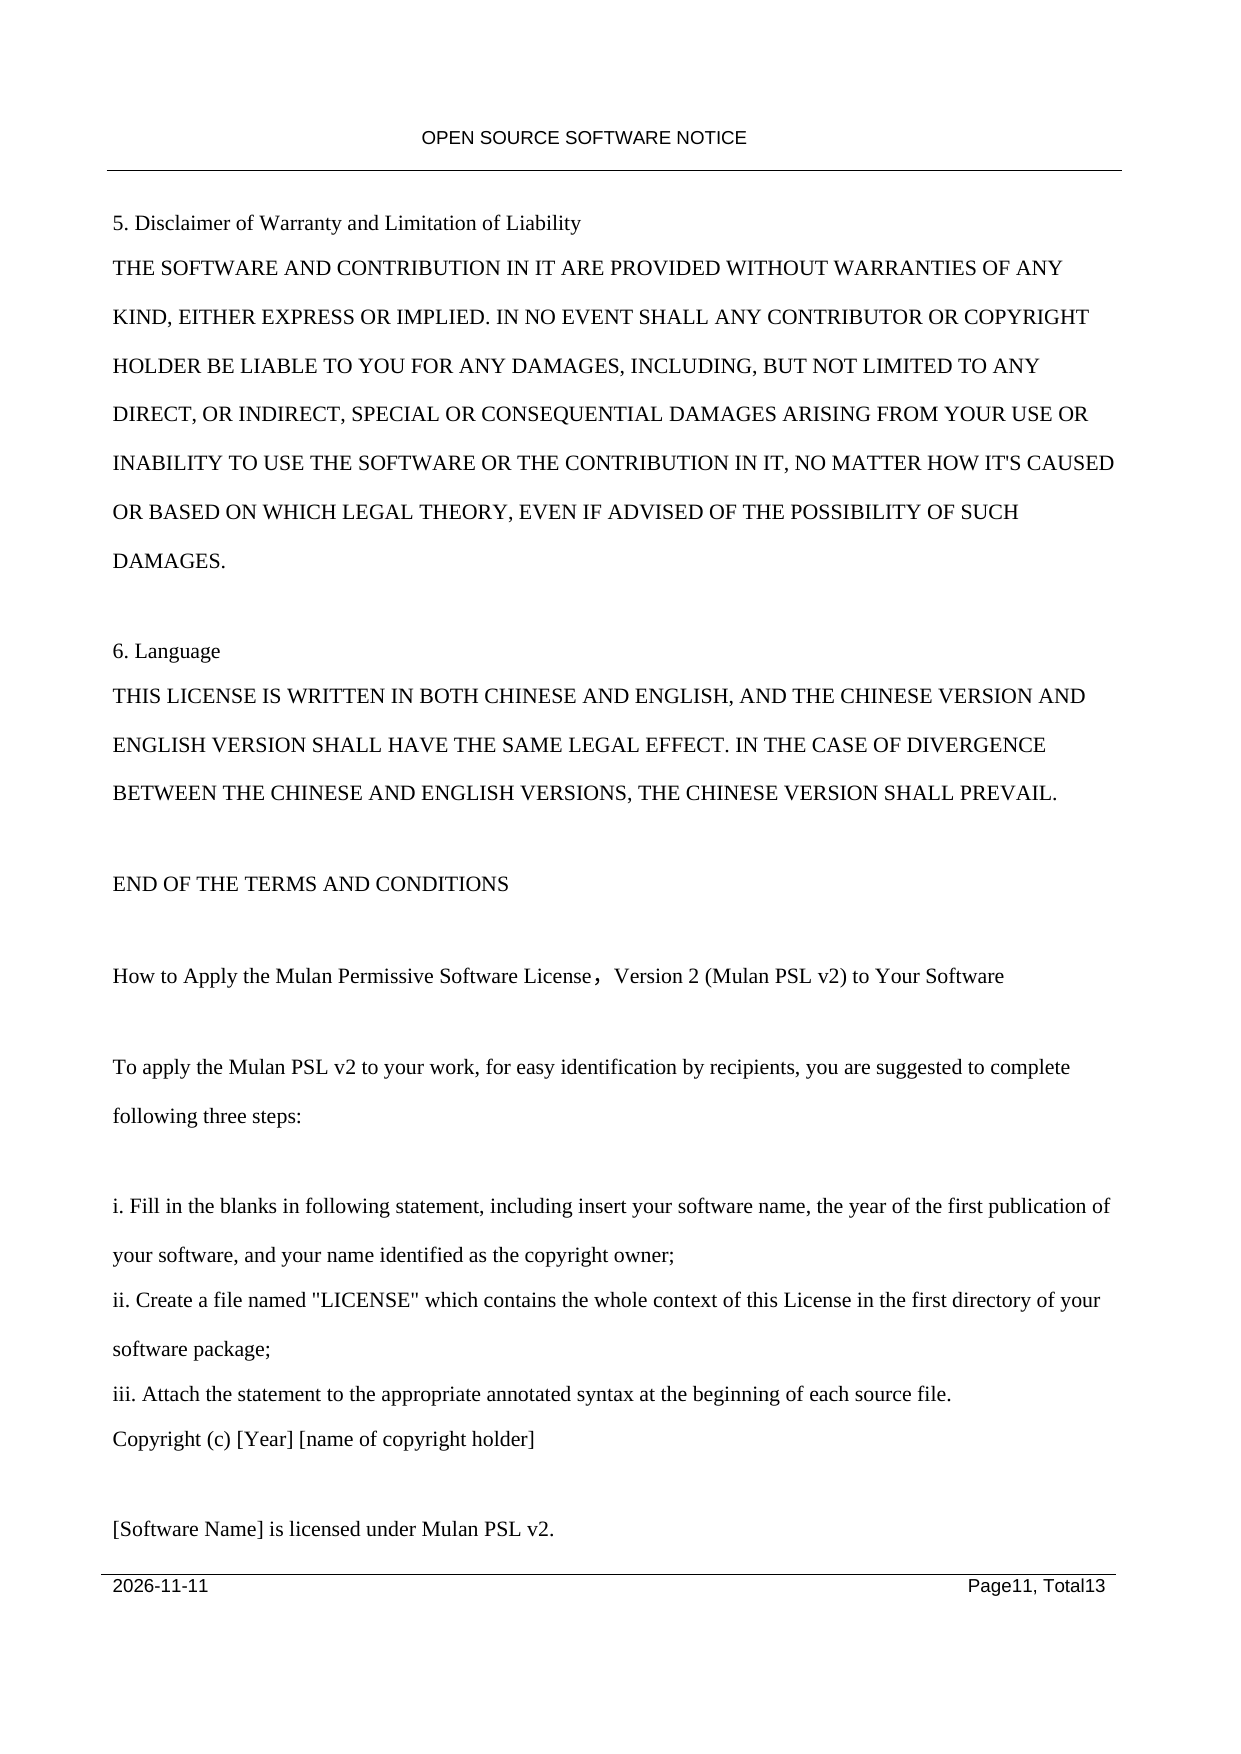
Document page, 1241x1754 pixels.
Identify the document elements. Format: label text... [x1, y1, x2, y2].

text How to Apply the Mulan Permissive Software License，Version 2 (Mulan PSL v2) to Your Software [112, 957, 1128, 990]
text 6. Language [112, 634, 1128, 667]
text 5. Disclaimer of Warranty and Limitation of Liability [112, 206, 1128, 239]
text i. Fill in the blanks in following statement, including insert your software name, the year of the first publication of your software, and your name identified as the copyright owner; [112, 1189, 1128, 1271]
text THIS LICENSE IS WRITTEN IN BOTH CHINESE AND ENGLISH, AND THE CHINESE VERSION AND ENGLISH VERSION SHALL HAVE THE SAME LEGAL EFFECT. IN THE CASE OF DIVERGENCE BETWEEN THE CHINESE AND ENGLISH VERSIONS, THE CHINESE VERSION SHALL PREVAIL. [112, 679, 1128, 809]
text To apply the Mulan PSL v2 to your work, for easy identification by recipients, you are suggested to complete following three steps: [112, 1051, 1128, 1132]
text iii. Attach the statement to the appropriate annotated syntax at the beginning of each source file. [112, 1377, 1128, 1410]
text [Software Name] is licensed under Mulan PSL v2. [112, 1513, 1128, 1545]
text Copyright (c) [Year] [name of copyright holder] [112, 1422, 1128, 1455]
text ii. Create a file named "LICENSE" which contains the whole context of this License in the first directory of your software package; [112, 1283, 1128, 1365]
text END OF THE TERMS AND CONDITIONS [112, 867, 1128, 899]
text THE SOFTWARE AND CONTRIBUTION IN IT ARE PROVIDED WITHOUT WARRANTIES OF ANY KIND, EITHER EXPRESS OR IMPLIED. IN NO EVENT SHALL ANY CONTRIBUTOR OR COPYRIGHT HOLDER BE LIABLE TO YOU FOR ANY DAMAGES, INCLUDING, BUT NOT LIMITED TO ANY DIRECT, OR INDIRECT, SPECIAL OR CONSEQUENTIAL DAMAGES ARISING FROM YOUR USE OR INABILITY TO USE THE SOFTWARE OR THE CONTRIBUTION IN IT, NO MATTER HOW IT'S CAUSED OR BASED ON WHICH LEGAL THEORY, EVEN IF ADVISED OF THE POSSIBILITY OF SUCH DAMAGES. [112, 251, 1128, 576]
